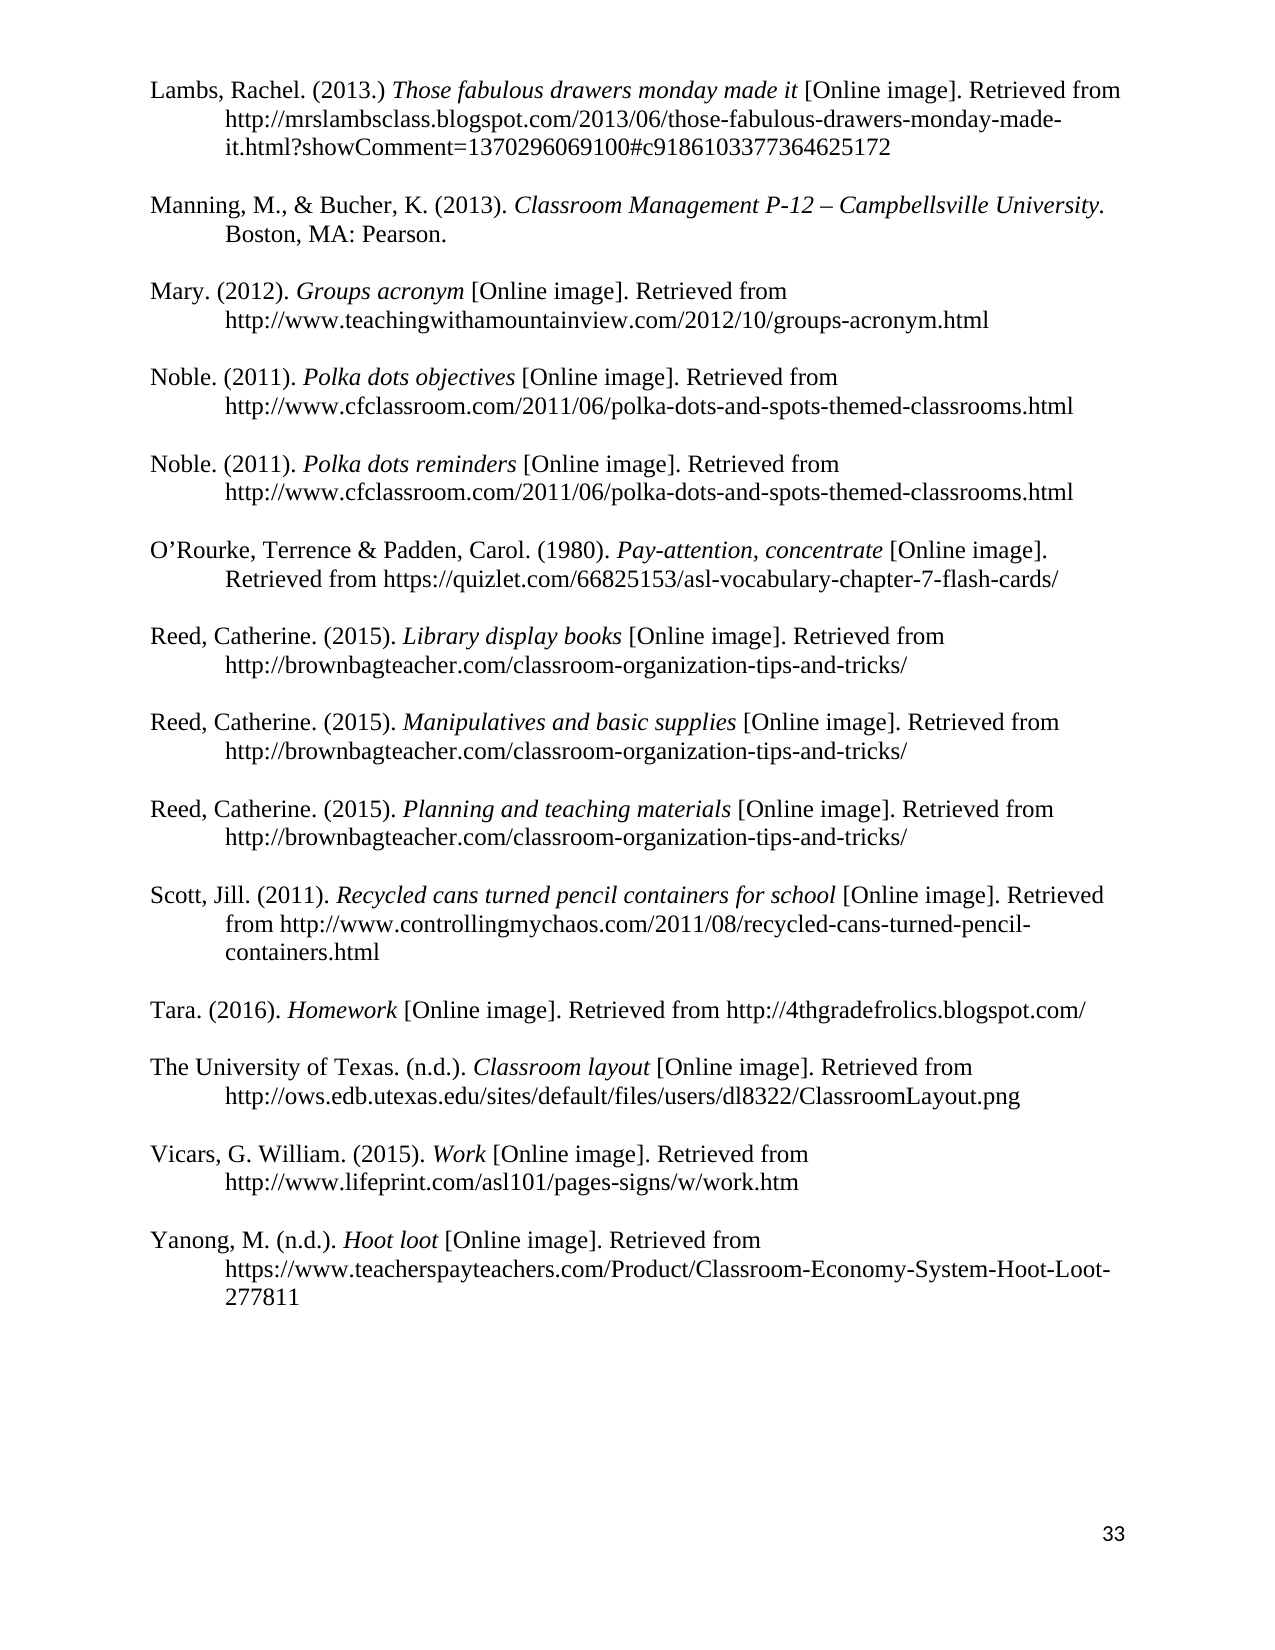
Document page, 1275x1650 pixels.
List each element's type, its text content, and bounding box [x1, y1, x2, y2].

text http://brownbagteacher.com/classroom-organization-tips-and-tricks/ [150, 736, 1125, 765]
text Lambs, Rachel. (2013.) Those fabulous drawers monday made it [Online image]. Retrieved from [150, 75, 1125, 104]
text it.html?showComment=1370296069100#c9186103377364625172 [150, 132, 1125, 161]
text http://www.lifeprint.com/asl101/pages-signs/w/work.htm [150, 1167, 1125, 1196]
text Yanong, M. (n.d.). Hoot loot [Online image]. Retrieved from [150, 1225, 1125, 1254]
text Vicars, G. William. (2015). Work [Online image]. Retrieved from [150, 1139, 1125, 1167]
text Reed, Catherine. (2015). Planning and teaching materials [Online image]. Retrieved from [150, 794, 1125, 822]
text Scott, Jill. (2011). Recycled cans turned pencil containers for school [Online image]. Retrieved [150, 880, 1125, 909]
text from http://www.controllingmychaos.com/2011/08/recycled-cans-turned-pencil-containers.html [225, 909, 1125, 966]
text Mary. (2012). Groups acronym [Online image]. Retrieved from [150, 276, 1125, 305]
text http://www.cfclassroom.com/2011/06/polka-dots-and-spots-themed-classrooms.html [150, 477, 1125, 506]
text Noble. (2011). Polka dots objectives [Online image]. Retrieved from [150, 362, 1125, 391]
text http://brownbagteacher.com/classroom-organization-tips-and-tricks/ [150, 822, 1125, 851]
text http://brownbagteacher.com/classroom-organization-tips-and-tricks/ [150, 650, 1125, 679]
text Retrieved from https://quizlet.com/66825153/asl-vocabulary-chapter-7-flash-cards/ [150, 564, 1125, 592]
text O’Rourke, Terrence & Padden, Carol. (1980). Pay-attention, concentrate [Online image]. [150, 535, 1125, 564]
text https://www.teacherspayteachers.com/Product/Classroom-Economy-System-Hoot-Loot-277811 [225, 1254, 1125, 1311]
text http://ows.edb.utexas.edu/sites/default/files/users/dl8322/ClassroomLayout.png [150, 1081, 1125, 1110]
text Noble. (2011). Polka dots reminders [Online image]. Retrieved from [150, 449, 1125, 477]
text http://www.cfclassroom.com/2011/06/polka-dots-and-spots-themed-classrooms.html [150, 391, 1125, 420]
text http://mrslambsclass.blogspot.com/2013/06/those-fabulous-drawers-monday-made- [150, 104, 1125, 132]
text Reed, Catherine. (2015). Library display books [Online image]. Retrieved from [150, 621, 1125, 650]
text Reed, Catherine. (2015). Manipulatives and basic supplies [Online image]. Retrieved from [150, 707, 1125, 736]
text The University of Texas. (n.d.). Classroom layout [Online image]. Retrieved from [150, 1052, 1125, 1081]
text Tara. (2016). Homework [Online image]. Retrieved from http://4thgradefrolics.blogspot.com/ [150, 995, 1125, 1024]
text http://www.teachingwithamountainview.com/2012/10/groups-acronym.html [150, 305, 1125, 334]
text Boston, MA: Pearson. [150, 219, 1125, 247]
text Manning, M., & Bucher, K. (2013). Classroom Management P-12 – Campbellsville University. [150, 190, 1125, 219]
